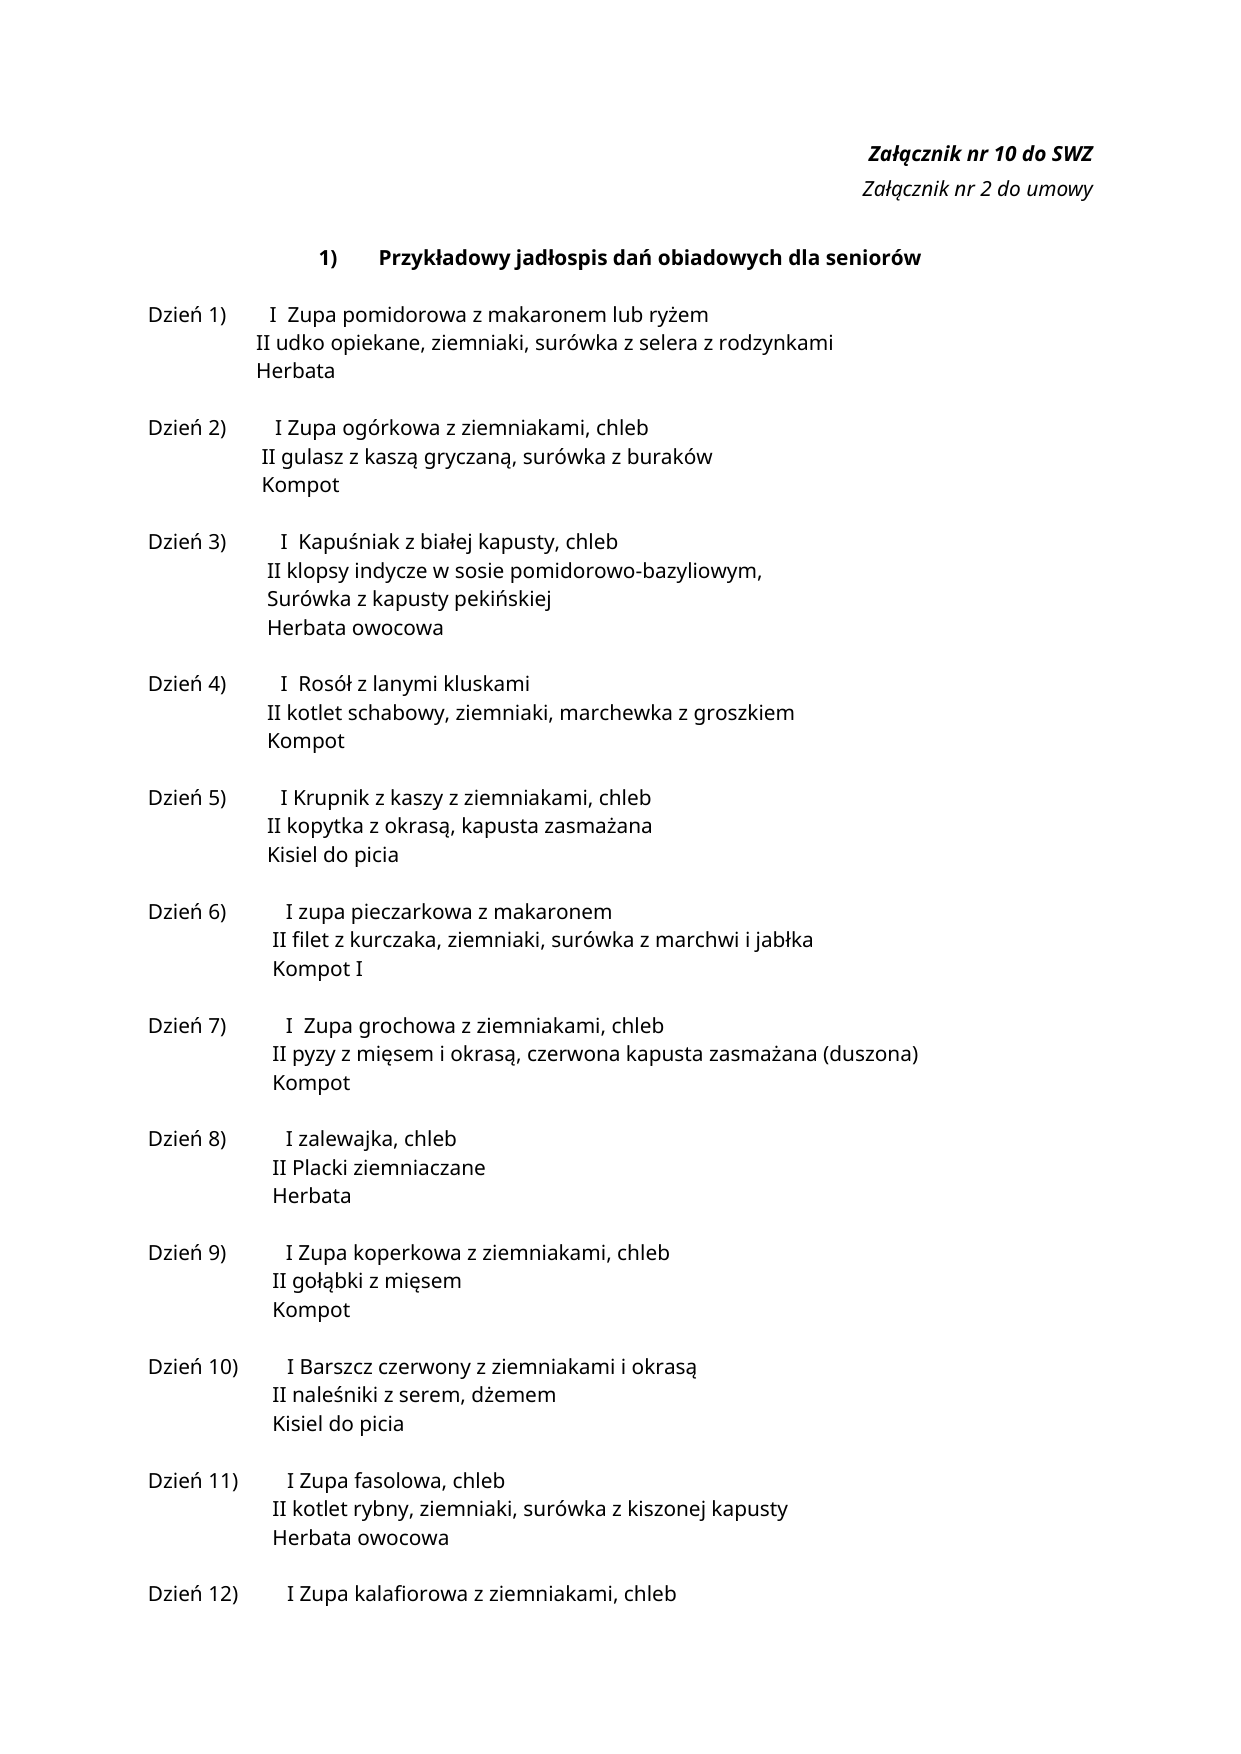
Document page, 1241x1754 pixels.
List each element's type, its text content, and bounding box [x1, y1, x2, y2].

text Kompot [148, 1295, 1093, 1323]
text Dzień 11) I Zupa fasolowa, chleb [148, 1466, 1093, 1494]
text Herbata owocowa [148, 613, 1093, 641]
text Herbata [148, 1181, 1093, 1210]
text Dzień 7) I Zupa grochowa z ziemniakami, chleb [148, 1011, 1093, 1039]
text Załącznik nr 10 do SWZ [148, 139, 1093, 167]
text Dzień 12) I Zupa kalafiorowa z ziemniakami, chleb [148, 1579, 1093, 1608]
text II kopytka z okrasą, kapusta zasmażana [148, 812, 1093, 840]
text Dzień 8) I zalewajka, chleb [148, 1124, 1093, 1153]
text II udko opiekane, ziemniaki, surówka z selera z rodzynkami [148, 328, 1093, 357]
text Kompot [148, 470, 1093, 499]
text Kompot I [148, 954, 1093, 982]
text II kotlet schabowy, ziemniaki, marchewka z groszkiem [148, 698, 1093, 726]
text Dzień 4) I Rosół z lanymi kluskami [148, 669, 1093, 698]
text Surówka z kapusty pekińskiej [148, 584, 1093, 613]
text Dzień 6) I zupa pieczarkowa z makaronem [148, 897, 1093, 925]
text Dzień 2) I Zupa ogórkowa z ziemniakami, chleb [148, 413, 1093, 442]
text II Placki ziemniaczane [148, 1153, 1093, 1181]
text Herbata owocowa [148, 1523, 1093, 1551]
text II pyzy z mięsem i okrasą, czerwona kapusta zasmażana (duszona) [148, 1039, 1093, 1068]
text Kompot [148, 726, 1093, 755]
text II filet z kurczaka, ziemniaki, surówka z marchwi i jabłka [148, 925, 1093, 954]
text Dzień 9) I Zupa koperkowa z ziemniakami, chleb [148, 1238, 1093, 1267]
text Dzień 10) I Barszcz czerwony z ziemniakami i okrasą [148, 1352, 1093, 1380]
text Herbata [148, 357, 1093, 385]
text II kotlet rybny, ziemniaki, surówka z kiszonej kapusty [148, 1494, 1093, 1523]
text Kisiel do picia [148, 1409, 1093, 1437]
list Przykładowy jadłospis dań obiadowych dla seniorów [148, 243, 1093, 271]
text Dzień 1) I Zupa pomidorowa z makaronem lub ryżem [148, 300, 1093, 328]
text Kisiel do picia [148, 840, 1093, 868]
text Dzień 5) I Krupnik z kaszy z ziemniakami, chleb [148, 783, 1093, 812]
text II gulasz z kaszą gryczaną, surówka z buraków [148, 442, 1093, 470]
text Kompot [148, 1068, 1093, 1096]
text II naleśniki z serem, dżemem [148, 1380, 1093, 1409]
text II klopsy indycze w sosie pomidorowo-bazyliowym, [148, 556, 1093, 584]
text Załącznik nr 2 do umowy [148, 174, 1093, 203]
text II gołąbki z mięsem [148, 1267, 1093, 1295]
text Dzień 3) I Kapuśniak z białej kapusty, chleb [148, 527, 1093, 556]
